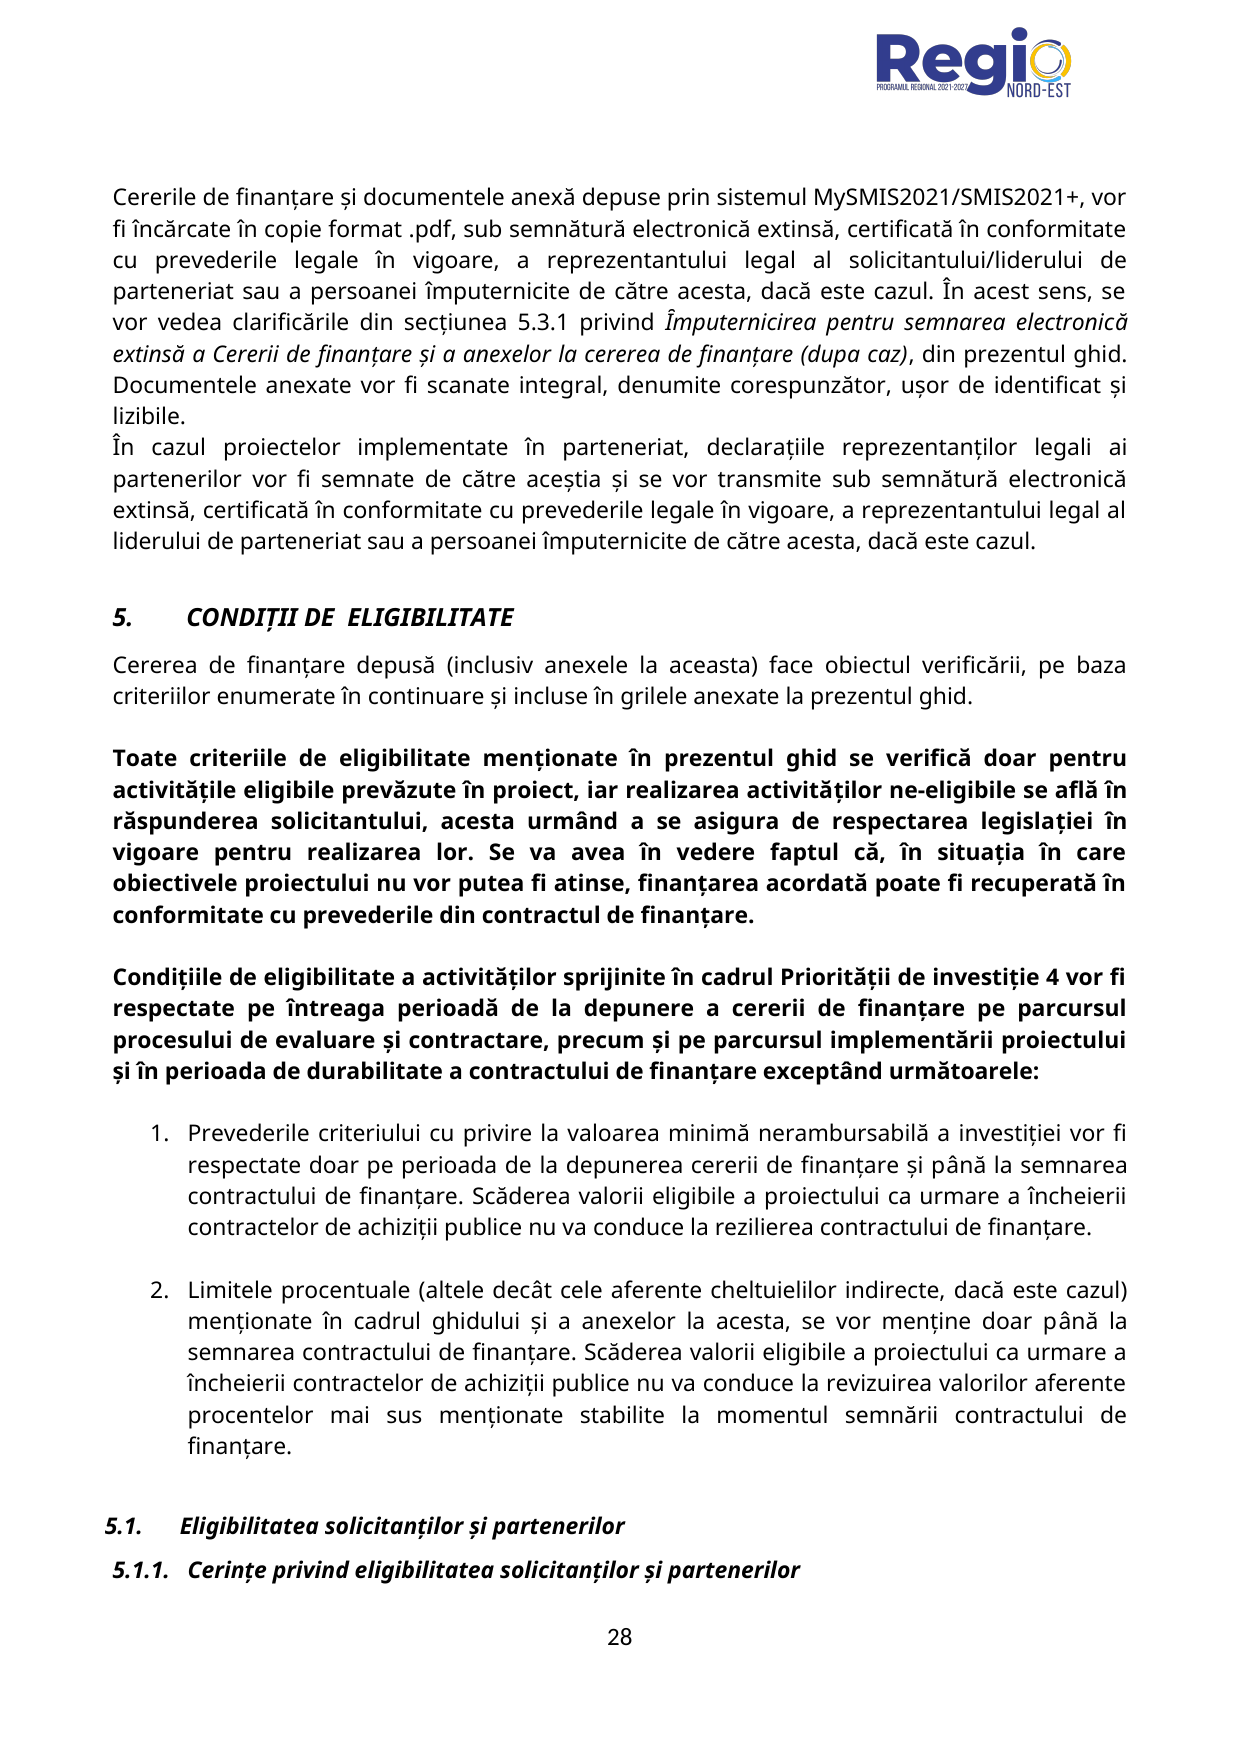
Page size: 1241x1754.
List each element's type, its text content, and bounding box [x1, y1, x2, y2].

list Limitele procentuale (altele decât cele aferente cheltuielilor indirecte, dacă este cazul) menționate în cadrul ghidului și a anexelor la acesta, se vor menține doar până la semnarea contractului de finanțare. Scăderea valorii eligibile a proiectului ca urmare a încheierii contractelor de achiziții publice nu va conduce la revizuirea valorilor aferente procentelor mai sus menționate stabilite la momentul semnării contractului de finanțare. [150, 1273, 1128, 1461]
text Condițiile de eligibilitate a activităților sprijinite în cadrul Priorității de investiție 4 vor fi respectate pe întreaga perioadă de la depunere a cererii de finanțare pe parcursul procesului de evaluare și contractare, precum și pe parcursul implementării proiectului şi în perioada de durabilitate a contractului de finanțare exceptând următoarele: [112, 961, 1128, 1086]
text Cererile de finanțare și documentele anexă depuse prin sistemul MySMIS2021/SMIS2021+, vor fi încărcate în copie format .pdf, sub semnătură electronică extinsă, certificată în conformitate cu prevederile legale în vigoare, a reprezentantului legal al solicitantului/liderului de parteneriat sau a persoanei împuternicite de către acesta, dacă este cazul. În acest sens, se vor vedea clarificările din secţiunea 5.3.1 privind Ȋmputernicirea pentru semnarea electronică extinsă a Cererii de finanţare şi a anexelor la cererea de finanțare (dupa caz), din prezentul ghid. Documentele anexate vor fi scanate integral, denumite corespunzător, ușor de identificat și lizibile. [112, 181, 1128, 431]
subtitle CONDIȚII DE ELIGIBILITATE [112, 599, 1128, 633]
text Cererea de finanțare depusă (inclusiv anexele la aceasta) face obiectul verificării, pe baza criteriilor enumerate în continuare și incluse în grilele anexate la prezentul ghid. [112, 648, 1128, 711]
subtitle Eligibilitatea solicitanților și partenerilor [104, 1510, 1128, 1542]
list Prevederile criteriului cu privire la valoarea minimă nerambursabilă a investiției vor fi respectate doar pe perioada de la depunerea cererii de finanțare și până la semnarea contractului de finanțare. Scăderea valorii eligibile a proiectului ca urmare a încheierii contractelor de achiziții publice nu va conduce la rezilierea contractului de finanțare. [150, 1117, 1128, 1242]
text Toate criteriile de eligibilitate menţionate în prezentul ghid se verifică doar pentru activităţile eligibile prevăzute în proiect, iar realizarea activităţilor ne-eligibile se află în răspunderea solicitantului, acesta urmând a se asigura de respectarea legislaţiei în vigoare pentru realizarea lor. Se va avea în vedere faptul că, în situația în care obiectivele proiectului nu vor putea fi atinse, finanțarea acordată poate fi recuperată în conformitate cu prevederile din contractul de finanțare. [112, 742, 1128, 930]
list Cerințe privind eligibilitatea solicitanților și partenerilor [112, 1554, 1128, 1585]
picture [873, 22, 1076, 101]
text În cazul proiectelor implementate în parteneriat, declaraţiile reprezentanţilor legali ai partenerilor vor fi semnate de către aceştia şi se vor transmite sub semnătură electronică extinsă, certificată în conformitate cu prevederile legale în vigoare, a reprezentantului legal al liderului de parteneriat sau a persoanei împuternicite de către acesta, dacă este cazul. [112, 431, 1128, 556]
